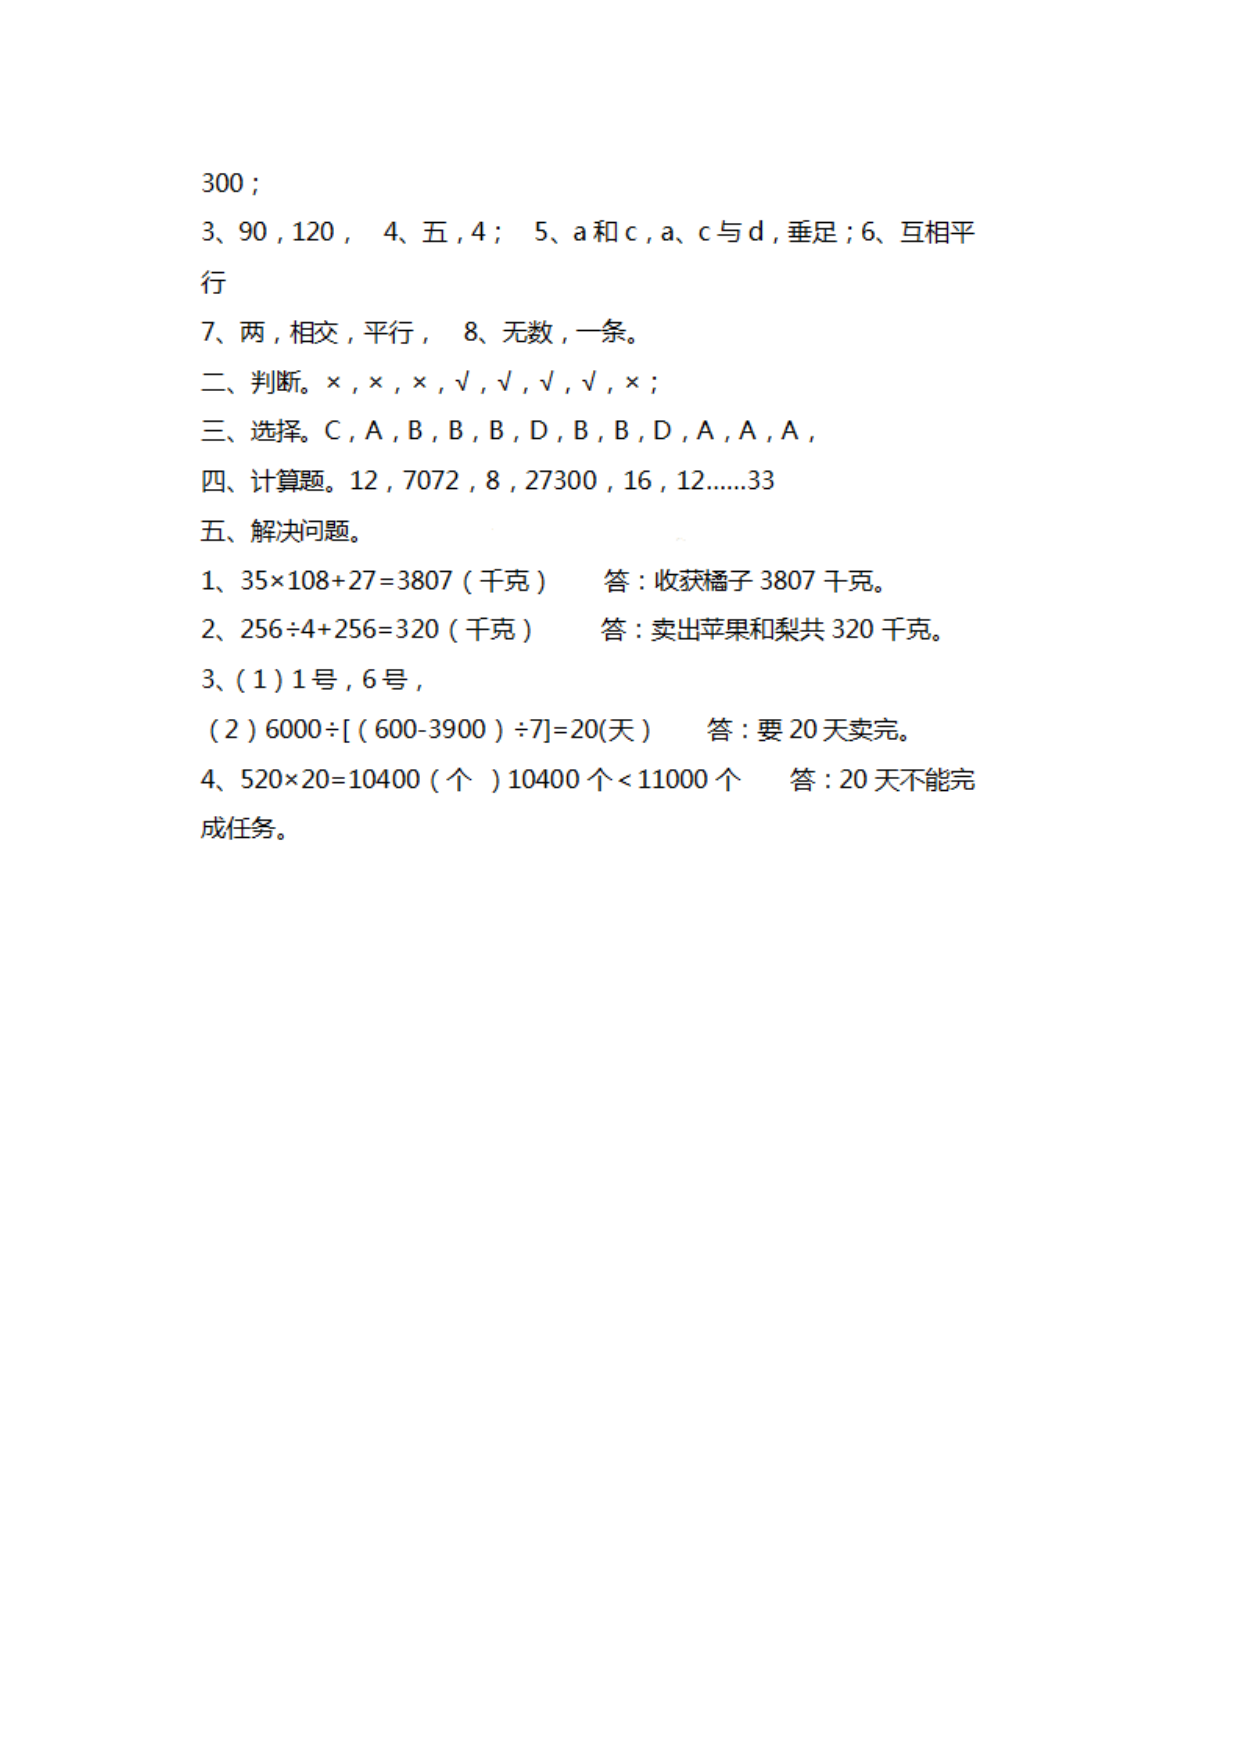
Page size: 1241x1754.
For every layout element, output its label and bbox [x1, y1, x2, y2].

picture [187, 162, 1008, 851]
